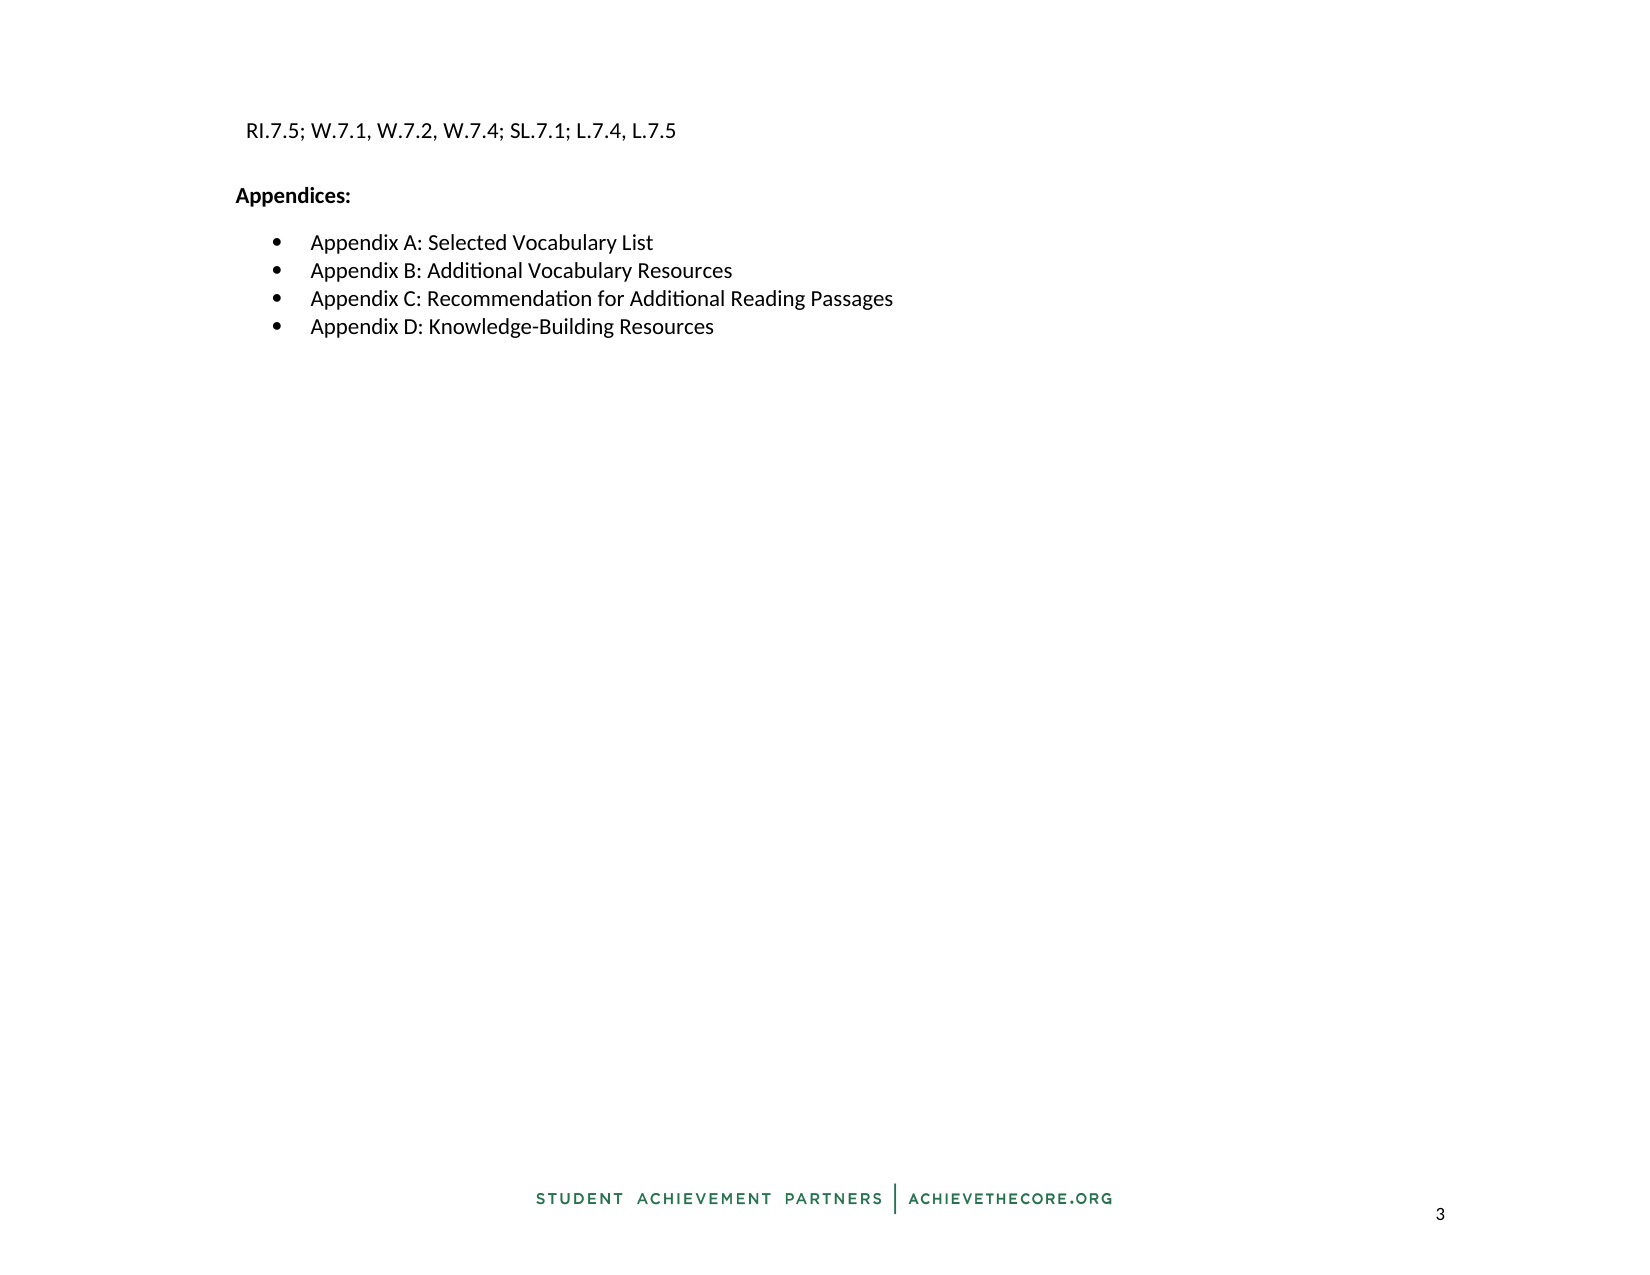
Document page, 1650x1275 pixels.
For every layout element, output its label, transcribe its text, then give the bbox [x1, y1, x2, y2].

list Appendix C: Recommendation for Additional Reading Passages [273, 284, 1510, 312]
text Appendices: [235, 186, 1510, 207]
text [246, 117, 1454, 145]
list Appendix A: Selected Vocabulary List [273, 228, 1510, 256]
picture [523, 1179, 1124, 1215]
list Appendix D: Knowledge-Building Resources [273, 312, 1510, 340]
list Appendix B: Additional Vocabulary Resources [273, 256, 1510, 284]
